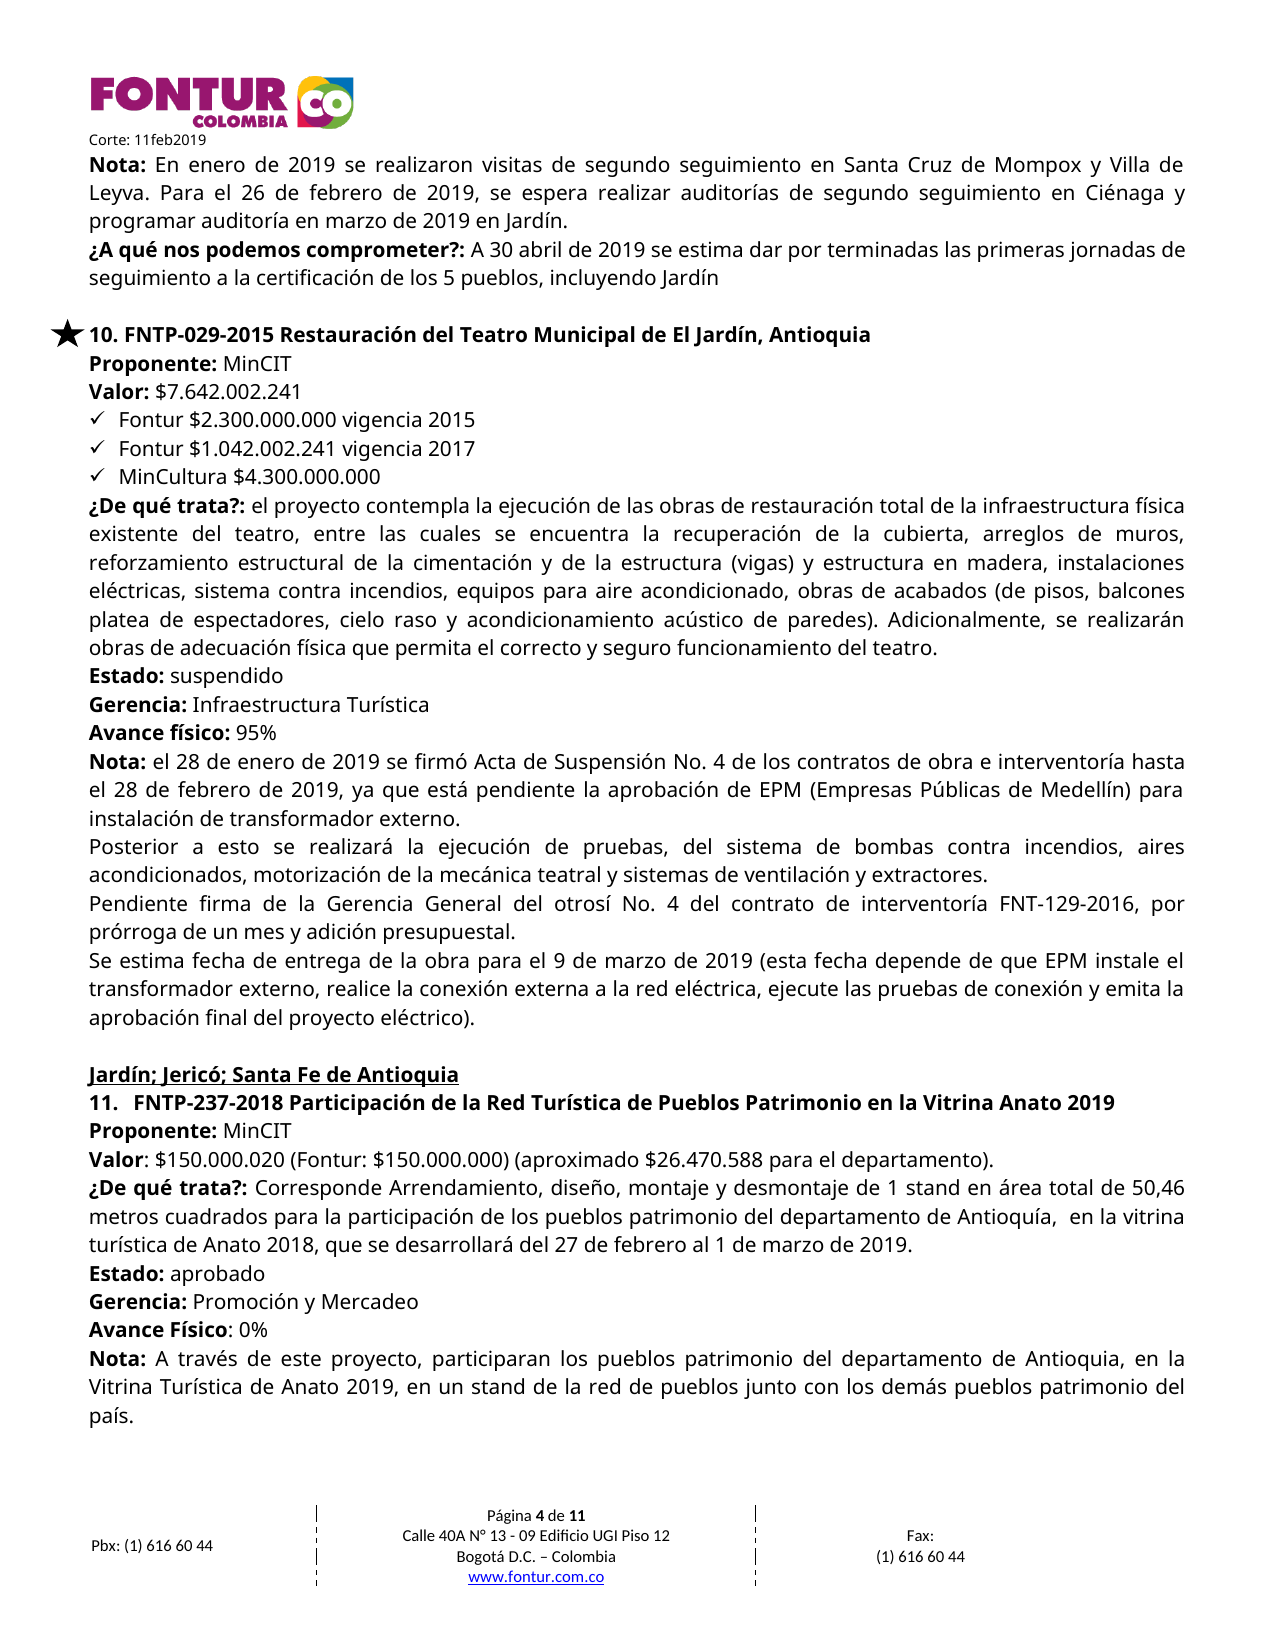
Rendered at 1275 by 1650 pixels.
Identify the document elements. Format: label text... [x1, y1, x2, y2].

text 10. FNTP-029-2015 Restauración del Teatro Municipal de El Jardín, Antioquia [89, 320, 1186, 349]
text Nota: el 28 de enero de 2019 se firmó Acta de Suspensión No. 4 de los contratos de obra e interventoría hasta el 28 de febrero de 2019, ya que está pendiente la aprobación de EPM (Empresas Públicas de Medellín) para instalación de transformador externo. [89, 747, 1186, 832]
list Fontur $2.300.000.000 vigencia 2015 [89, 406, 1186, 434]
text Valor: $7.642.002.241 [89, 377, 1186, 406]
text Proponente: MinCIT [89, 349, 1186, 377]
text ¿A qué nos podemos comprometer?: A 30 abril de 2019 se estima dar por terminadas las primeras jornadas de seguimiento a la certificación de los 5 pueblos, incluyendo Jardín [89, 235, 1186, 292]
text Gerencia: Promoción y Mercadeo [89, 1287, 1186, 1316]
text Nota: En enero de 2019 se realizaron visitas de segundo seguimiento en Santa Cruz de Mompox y Villa de Leyva. Para el 26 de febrero de 2019, se espera realizar auditorías de segundo seguimiento en Ciénaga y programar auditoría en marzo de 2019 en Jardín. [89, 150, 1186, 235]
text Nota: A través de este proyecto, participaran los pueblos patrimonio del departamento de Antioquia, en la Vitrina Turística de Anato 2019, en un stand de la red de pueblos junto con los demás pueblos patrimonio del país. [89, 1344, 1186, 1429]
text ¿De qué trata?: Corresponde Arrendamiento, diseño, montaje y desmontaje de 1 stand en área total de 50,46 metros cuadrados para la participación de los pueblos patrimonio del departamento de Antioquía, en la vitrina turística de Anato 2018, que se desarrollará del 27 de febrero al 1 de marzo de 2019. [89, 1173, 1186, 1259]
text Estado: aprobado [89, 1259, 1186, 1287]
picture [88, 73, 355, 130]
text Avance Físico: 0% [89, 1316, 1186, 1344]
text Proponente: MinCIT [89, 1117, 1186, 1145]
list FNTP-237-2018 Participación de la Red Turística de Pueblos Patrimonio en la Vitrina Anato 2019 [89, 1088, 1186, 1117]
text Se estima fecha de entrega de la obra para el 9 de marzo de 2019 (esta fecha depende de que EPM instale el transformador externo, realice la conexión externa a la red eléctrica, ejecute las pruebas de conexión y emita la aprobación final del proyecto eléctrico). [89, 946, 1186, 1031]
text ¿De qué trata?: el proyecto contempla la ejecución de las obras de restauración total de la infraestructura física existente del teatro, entre las cuales se encuentra la recuperación de la cubierta, arreglos de muros, reforzamiento estructural de la cimentación y de la estructura (vigas) y estructura en madera, instalaciones eléctricas, sistema contra incendios, equipos para aire acondicionado, obras de acabados (de pisos, balcones platea de espectadores, cielo raso y acondicionamiento acústico de paredes). Adicionalmente, se realizarán obras de adecuación física que permita el correcto y seguro funcionamiento del teatro. [89, 491, 1186, 662]
text Jardín; Jericó; Santa Fe de Antioquia [89, 1060, 1186, 1088]
text Posterior a esto se realizará la ejecución de pruebas, del sistema de bombas contra incendios, aires acondicionados, motorización de la mecánica teatral y sistemas de ventilación y extractores. [89, 832, 1186, 889]
text Gerencia: Infraestructura Turística [89, 690, 1186, 718]
text Estado: suspendido [89, 662, 1186, 690]
text Avance físico: 95% [89, 718, 1186, 747]
text Valor: $150.000.020 (Fontur: $150.000.000) (aproximado $26.470.588 para el departamento). [89, 1145, 1186, 1173]
text Pendiente firma de la Gerencia General del otrosí No. 4 del contrato de interventoría FNT-129-2016, por prórroga de un mes y adición presupuestal. [89, 889, 1186, 946]
list Fontur $1.042.002.241 vigencia 2017 [89, 434, 1186, 462]
list MinCultura $4.300.000.000 [89, 462, 1186, 491]
